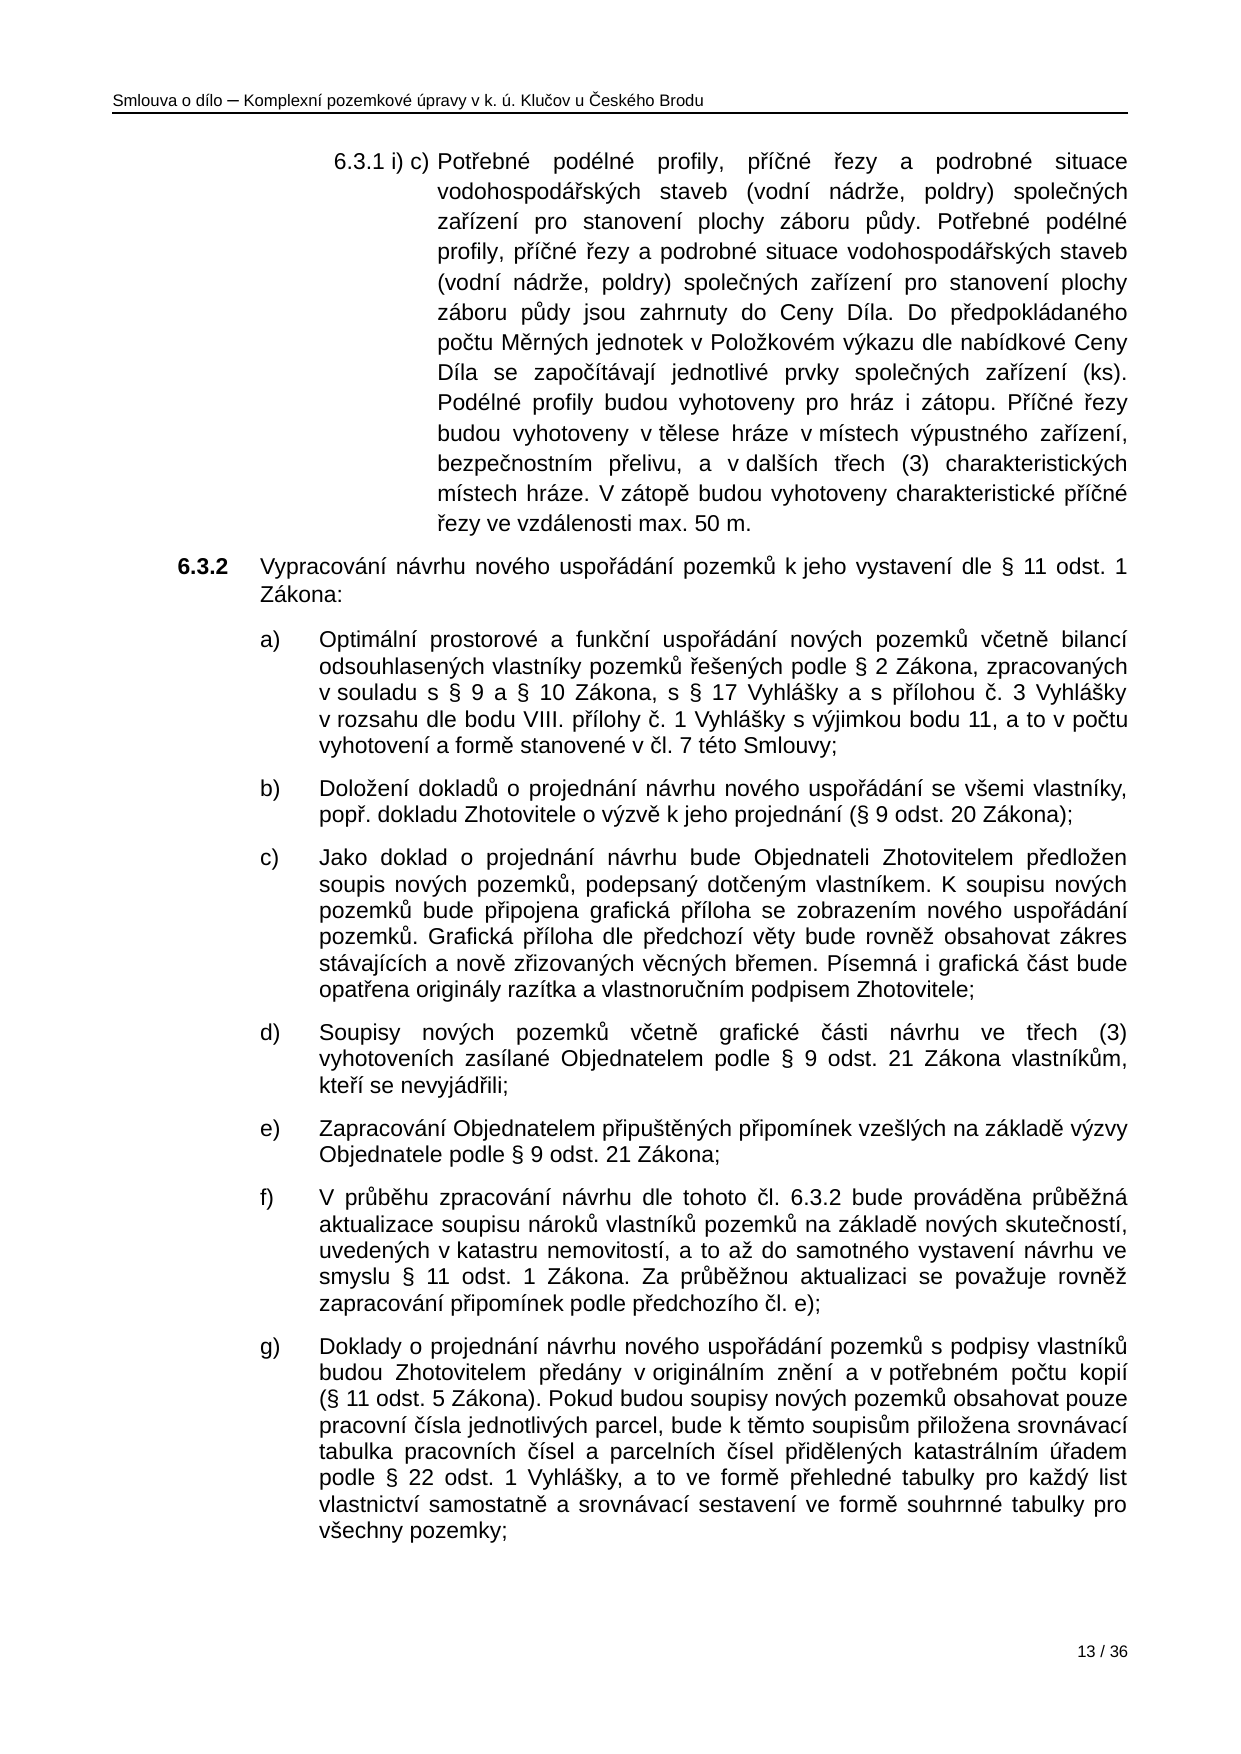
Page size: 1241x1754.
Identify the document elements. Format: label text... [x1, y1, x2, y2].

list Soupisy nových pozemků včetně grafické části návrhu ve třech (3) vyhotoveních zasílané Objednatelem podle § 9 odst. 21 Zákona vlastníkům, kteří se nevyjádřili; [260, 1019, 1128, 1098]
list Doložení dokladů o projednání návrhu nového uspořádání se všemi vlastníky, popř. dokladu Zhotovitele o výzvě k jeho projednání (§ 9 odst. 20 Zákona); [260, 775, 1128, 828]
list Optimální prostorové a funkční uspořádání nových pozemků včetně bilancí odsouhlasených vlastníky pozemků řešených podle § 2 Zákona, zpracovaných v souladu s § 9 a § 10 Zákona, s § 17 Vyhlášky a s přílohou č. 3 Vyhlášky v rozsahu dle bodu VIII. přílohy č. 1 Vyhlášky s výjimkou bodu 11, a to v počtu vyhotovení a formě stanovené v čl. 7 této Smlouvy; [260, 626, 1128, 758]
list Doklady o projednání návrhu nového uspořádání pozemků s podpisy vlastníků budou Zhotovitelem předány v originálním znění a v potřebném počtu kopií (§ 11 odst. 5 Zákona). Pokud budou soupisy nových pozemků obsahovat pouze pracovní čísla jednotlivých parcel, bude k těmto soupisům přiložena srovnávací tabulka pracovních čísel a parcelních čísel přidělených katastrálním úřadem podle § 22 odst. 1 Vyhlášky, a to ve formě přehledné tabulky pro každý list vlastnictví samostatně a srovnávací sestavení ve formě souhrnné tabulky pro všechny pozemky; [260, 1333, 1128, 1543]
list Potřebné podélné profily, příčné řezy a podrobné situace vodohospodářských staveb (vodní nádrže, poldry) společných zařízení pro stanovení plochy záboru půdy. Potřebné podélné profily, příčné řezy a podrobné situace vodohospodářských staveb (vodní nádrže, poldry) společných zařízení pro stanovení plochy záboru půdy jsou zahrnuty do Ceny Díla. Do předpokládaného počtu Měrných jednotek v Položkovém výkazu dle nabídkové Ceny Díla se započítávají jednotlivé prvky společných zařízení (ks). Podélné profily budou vyhotoveny pro hráz i zátopu. Příčné řezy budou vyhotoveny v tělese hráze v místech výpustného zařízení, bezpečnostním přelivu, a v dalších třech (3) charakteristických místech hráze. V zátopě budou vyhotoveny charakteristické příčné řezy ve vzdálenosti max. 50 m. [334, 148, 1128, 537]
list Jako doklad o projednání návrhu bude Objednateli Zhotovitelem předložen soupis nových pozemků, podepsaný dotčeným vlastníkem. K soupisu nových pozemků bude připojena grafická příloha se zobrazením nového uspořádání pozemků. Grafická příloha dle předchozí věty bude rovněž obsahovat zákres stávajících a nově zřizovaných věcných břemen. Písemná i grafická část bude opatřena originály razítka a vlastnoručním podpisem Zhotovitele; [260, 844, 1128, 1002]
text Vypracování návrhu nového uspořádání pozemků k jeho vystavení dle § 11 odst. 1 Zákona: [177, 553, 1128, 608]
list V průběhu zpracování návrhu dle tohoto čl. 6.3.2 bude prováděna průběžná aktualizace soupisu nároků vlastníků pozemků na základě nových skutečností, uvedených v katastru nemovitostí, a to až do samotného vystavení návrhu ve smyslu § 11 odst. 1 Zákona. Za průběžnou aktualizaci se považuje rovněž zapracování připomínek podle předchozího čl. e); [260, 1184, 1128, 1316]
list Zapracování Objednatelem připuštěných připomínek vzešlých na základě výzvy Objednatele podle § 9 odst. 21 Zákona; [260, 1115, 1128, 1167]
